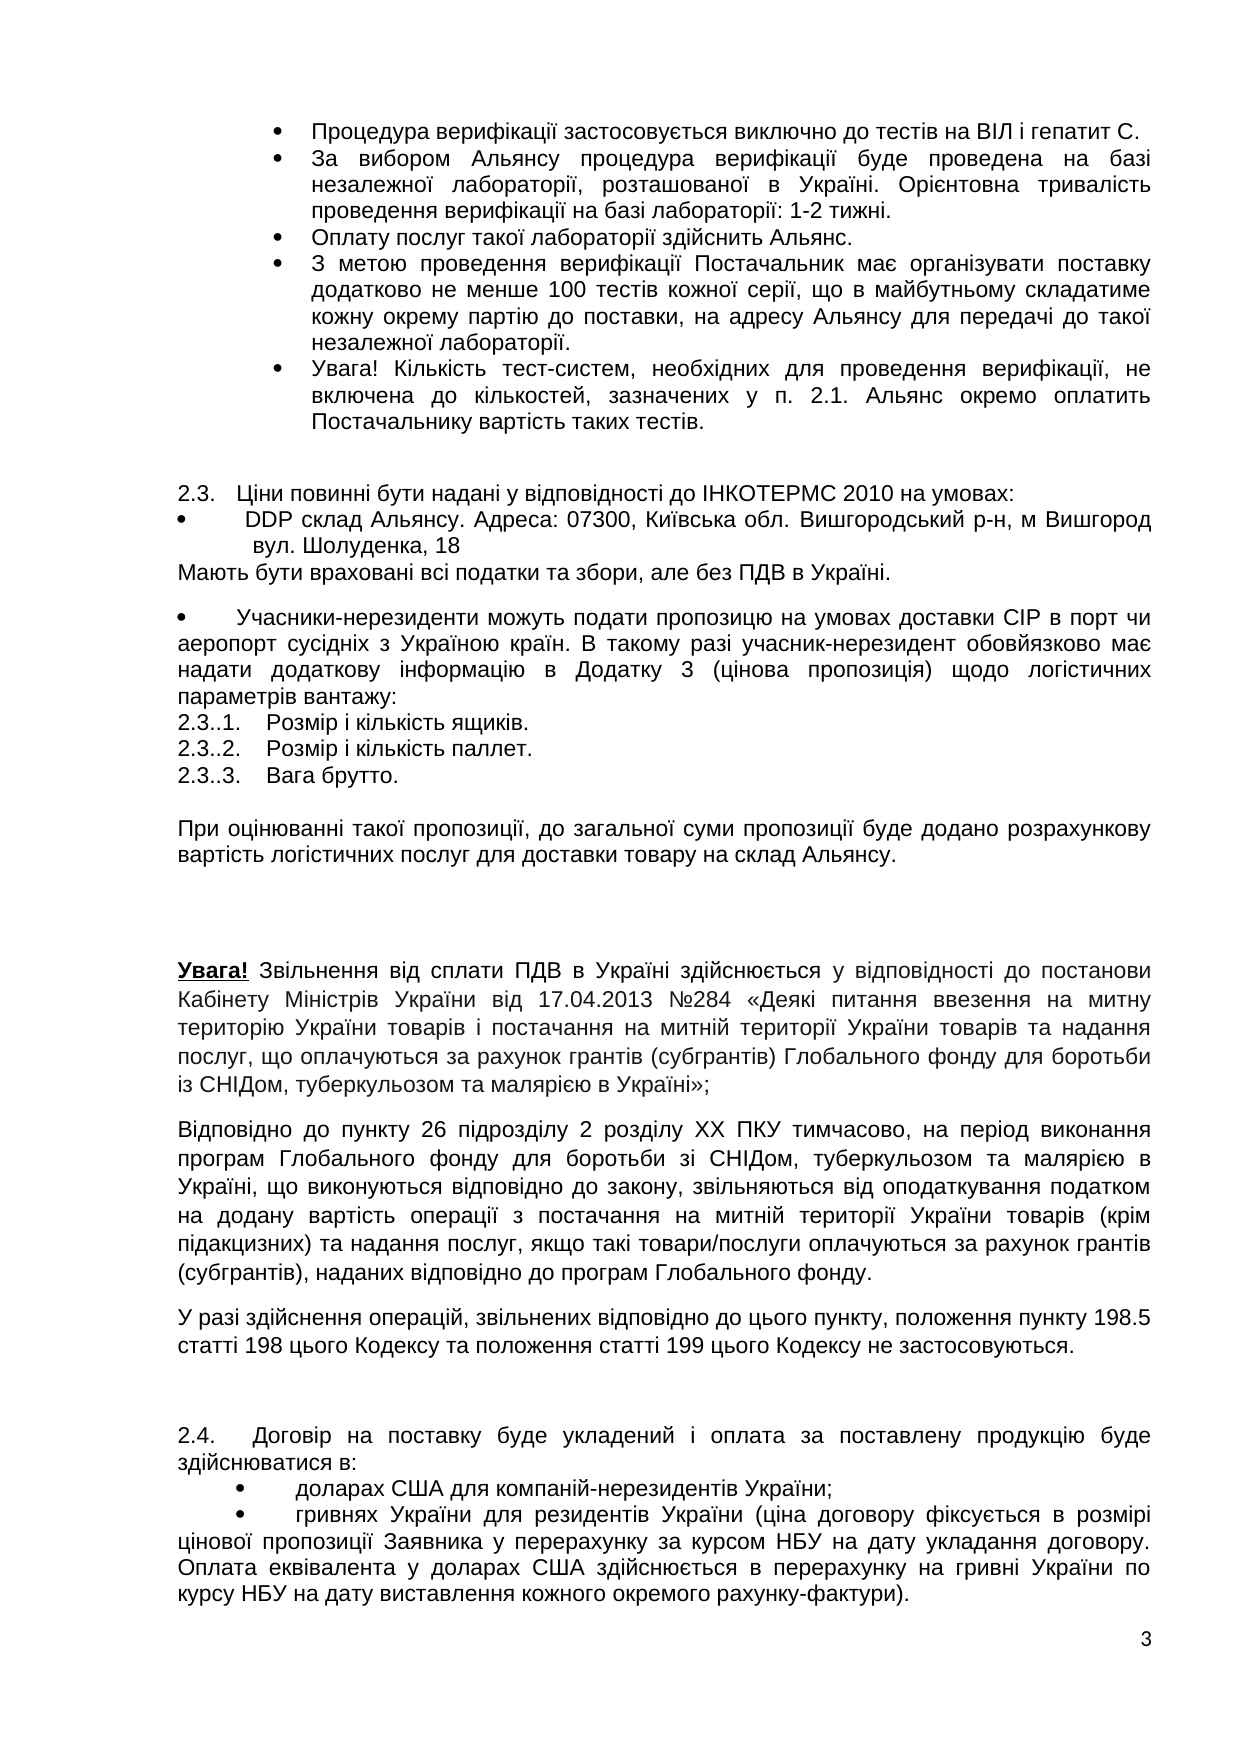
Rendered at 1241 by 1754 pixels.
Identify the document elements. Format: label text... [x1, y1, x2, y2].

list Вага брутто. [177, 762, 1152, 788]
text Увага! Звільнення від сплати ПДВ в Україні здійснюється у відповідності до постанови Кабінету Міністрів України від 17.04.2013 №284 «Деякі питання ввезення на митну територію України товарів і постачання на митній території України товарів та надання послуг, що оплачуються за рахунок грантів (субгрантів) Глобального фонду для боротьби із СНІДом, туберкульозом та малярією в Україні»; [177, 957, 1152, 1097]
list доларах США для компаній-нерезидентів України; [236, 1475, 1152, 1501]
list DDP склад Альянсу. Адреса: 07300, Київська обл. Вишгородський р-н, м Вишгород вул. Шолуденка, 18 [177, 506, 1152, 558]
list Оплату послуг такої лабораторії здійснить Альянс. [274, 223, 1152, 250]
list За вибором Альянсу процедура верифікації буде проведена на базі незалежної лабораторії, розташованої в Україні. Орієнтовна тривалість проведення верифікації на базі лабораторії: 1-2 тижні. [274, 144, 1152, 223]
list Ціни повинні бути надані у відповідності до ІНКОТЕРМС 2010 на умовах: [177, 479, 1152, 506]
list Розмір і кількість ящиків. [177, 709, 1152, 735]
list Учасники-нерезиденти можуть подати пропозицю на умовах доставки СIP в порт чи аеропорт сусідніх з Україною країн. В такому разі учасник-нерезидент обовйязково має надати додаткову інформацію в Додатку 3 (цінова пропозиція) щодо логістичних параметрів вантажу: [177, 604, 1152, 709]
list Договір на поставку буде укладений і оплата за поставлену продукцію буде здійснюватися в: [177, 1422, 1152, 1475]
list Процедура верифікації застосовується виключно до тестів на ВІЛ і гепатит С. [274, 118, 1152, 144]
text Відповідно до пункту 26 підрозділу 2 розділу XX ПКУ тимчасово, на період виконання програм Глобального фонду для боротьби зі СНІДом, туберкульозом та малярією в Україні, що виконуються відповідно до закону, звільняються від оподаткування податком на додану вартість операції з постачання на митній території України товарів (крім підакцизних) та надання послуг, якщо такі товари/послуги оплачуються за рахунок грантів (субгрантів), наданих відповідно до програм Глобального фонду. [177, 1116, 1152, 1285]
list З метою проведення верифікації Постачальник має організувати поставку додатково не менше 100 тестів кожної серії, що в майбутньому складатиме кожну окрему партію до поставки, на адресу Альянсу для передачі до такої незалежної лабораторії. [274, 250, 1152, 355]
list Увага! Кількість тест-систем, необхідних для проведення верифікації, не включена до кількостей, зазначених у п. 2.1. Альянс окремо оплатить Постачальнику вартість таких тестів. [274, 355, 1152, 434]
list Розмір і кількість паллет. [177, 735, 1152, 762]
list гривнях України для резидентів України (ціна договору фіксується в розмірі цінової пропозиції Заявника у перерахунку за курсом НБУ на дату укладання договору. Оплата еквівалента у доларах США здійснюється в перерахунку на гривні України по курсу НБУ на дату виставлення кожного окремого рахунку-фактури). [177, 1501, 1152, 1607]
text У разі здійснення операцій, звільнених відповідно до цього пункту, положення пункту 198.5 статті 198 цього Кодексу та положення статті 199 цього Кодексу не застосовуються. [177, 1303, 1152, 1358]
text При оцінюванні такої пропозиції, до загальної суми пропозиції буде додано розрахункову вартість логістичних послуг для доставки товару на склад Альянсу. [177, 814, 1152, 867]
text Мають бути враховані всі податки та збори, але без ПДВ в Україні. [177, 558, 1152, 585]
